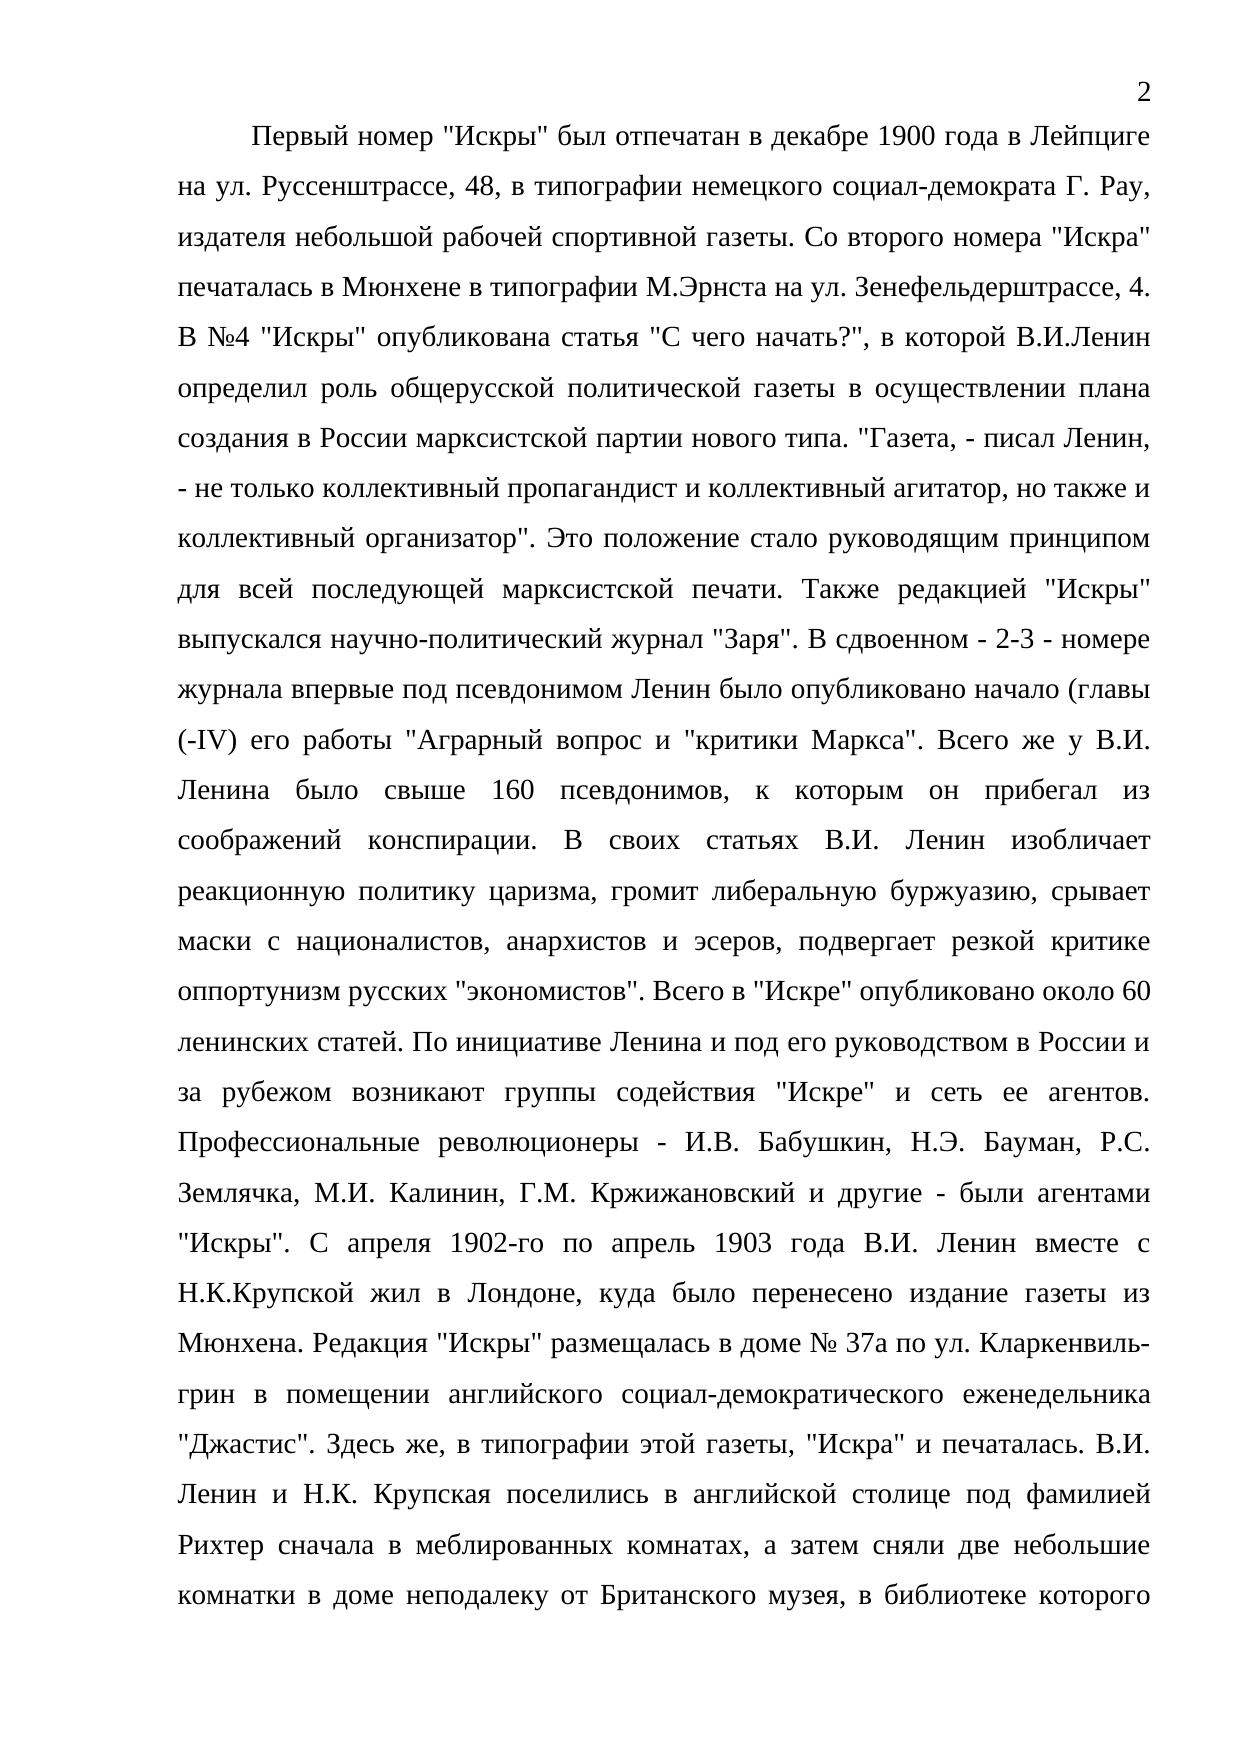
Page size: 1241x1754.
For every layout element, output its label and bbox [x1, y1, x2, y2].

text [177, 118, 1152, 1611]
